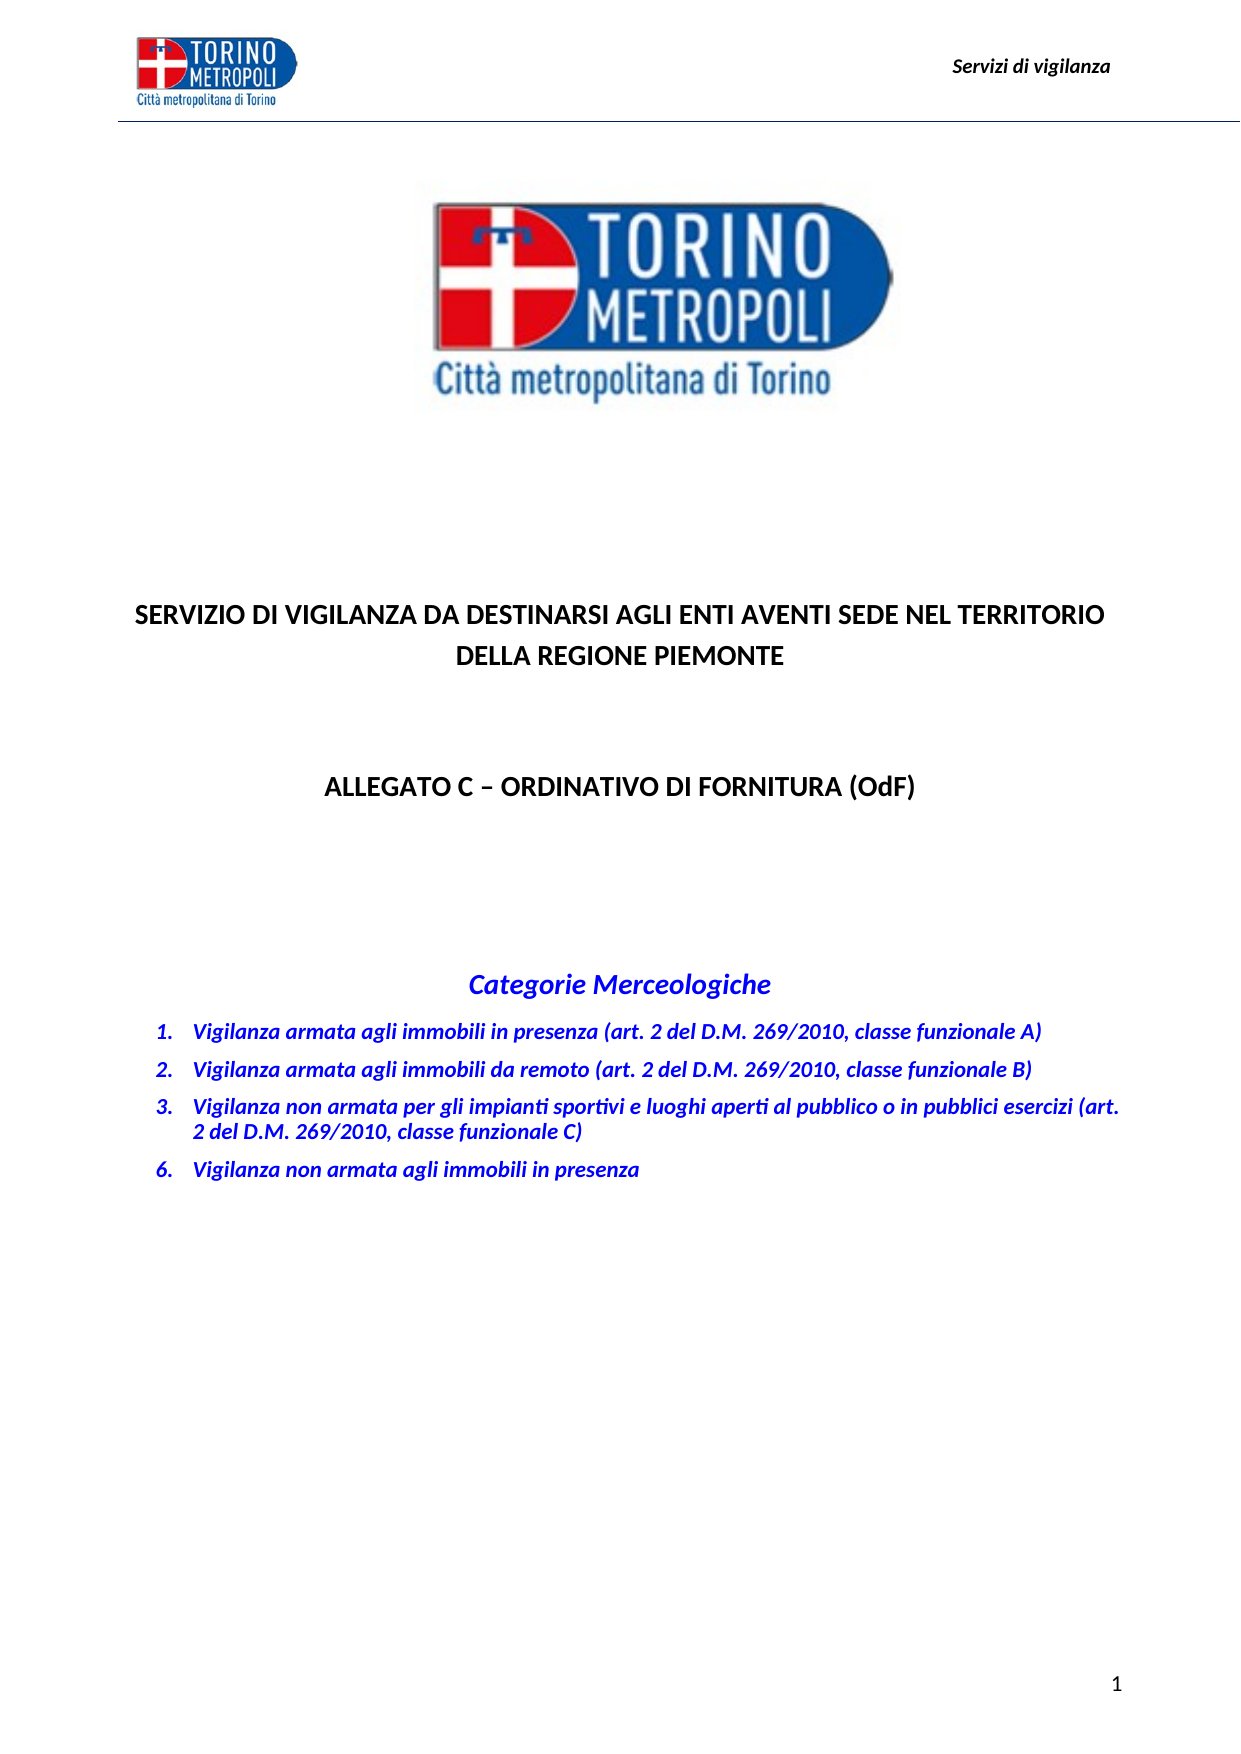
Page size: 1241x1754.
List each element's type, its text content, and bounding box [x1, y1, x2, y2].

picture [129, 18, 299, 118]
list Vigilanza armata agli immobili in presenza (art. 2 del D.M. 269/2010, classe funzionale A) [155, 1020, 1122, 1045]
picture [413, 150, 902, 433]
text ALLEGATO C – ORDINATIVO DI FORNITURA (OdF) [118, 768, 1122, 804]
list Vigilanza non armata agli immobili in presenza [155, 1157, 1122, 1182]
list Vigilanza non armata per gli impianti sportivi e luoghi aperti al pubblico o in pubblici esercizi (art. 2 del D.M. 269/2010, classe funzionale C) [155, 1095, 1122, 1145]
text SERVIZIO DI VIGILANZA DA DESTINARSI AGLI ENTI AVENTI SEDE NEL TERRITORIO DELLA REGIONE PIEMONTE [118, 596, 1122, 672]
list Vigilanza armata agli immobili da remoto (art. 2 del D.M. 269/2010, classe funzionale B) [155, 1057, 1122, 1082]
text Categorie Merceologiche [118, 966, 1122, 1002]
